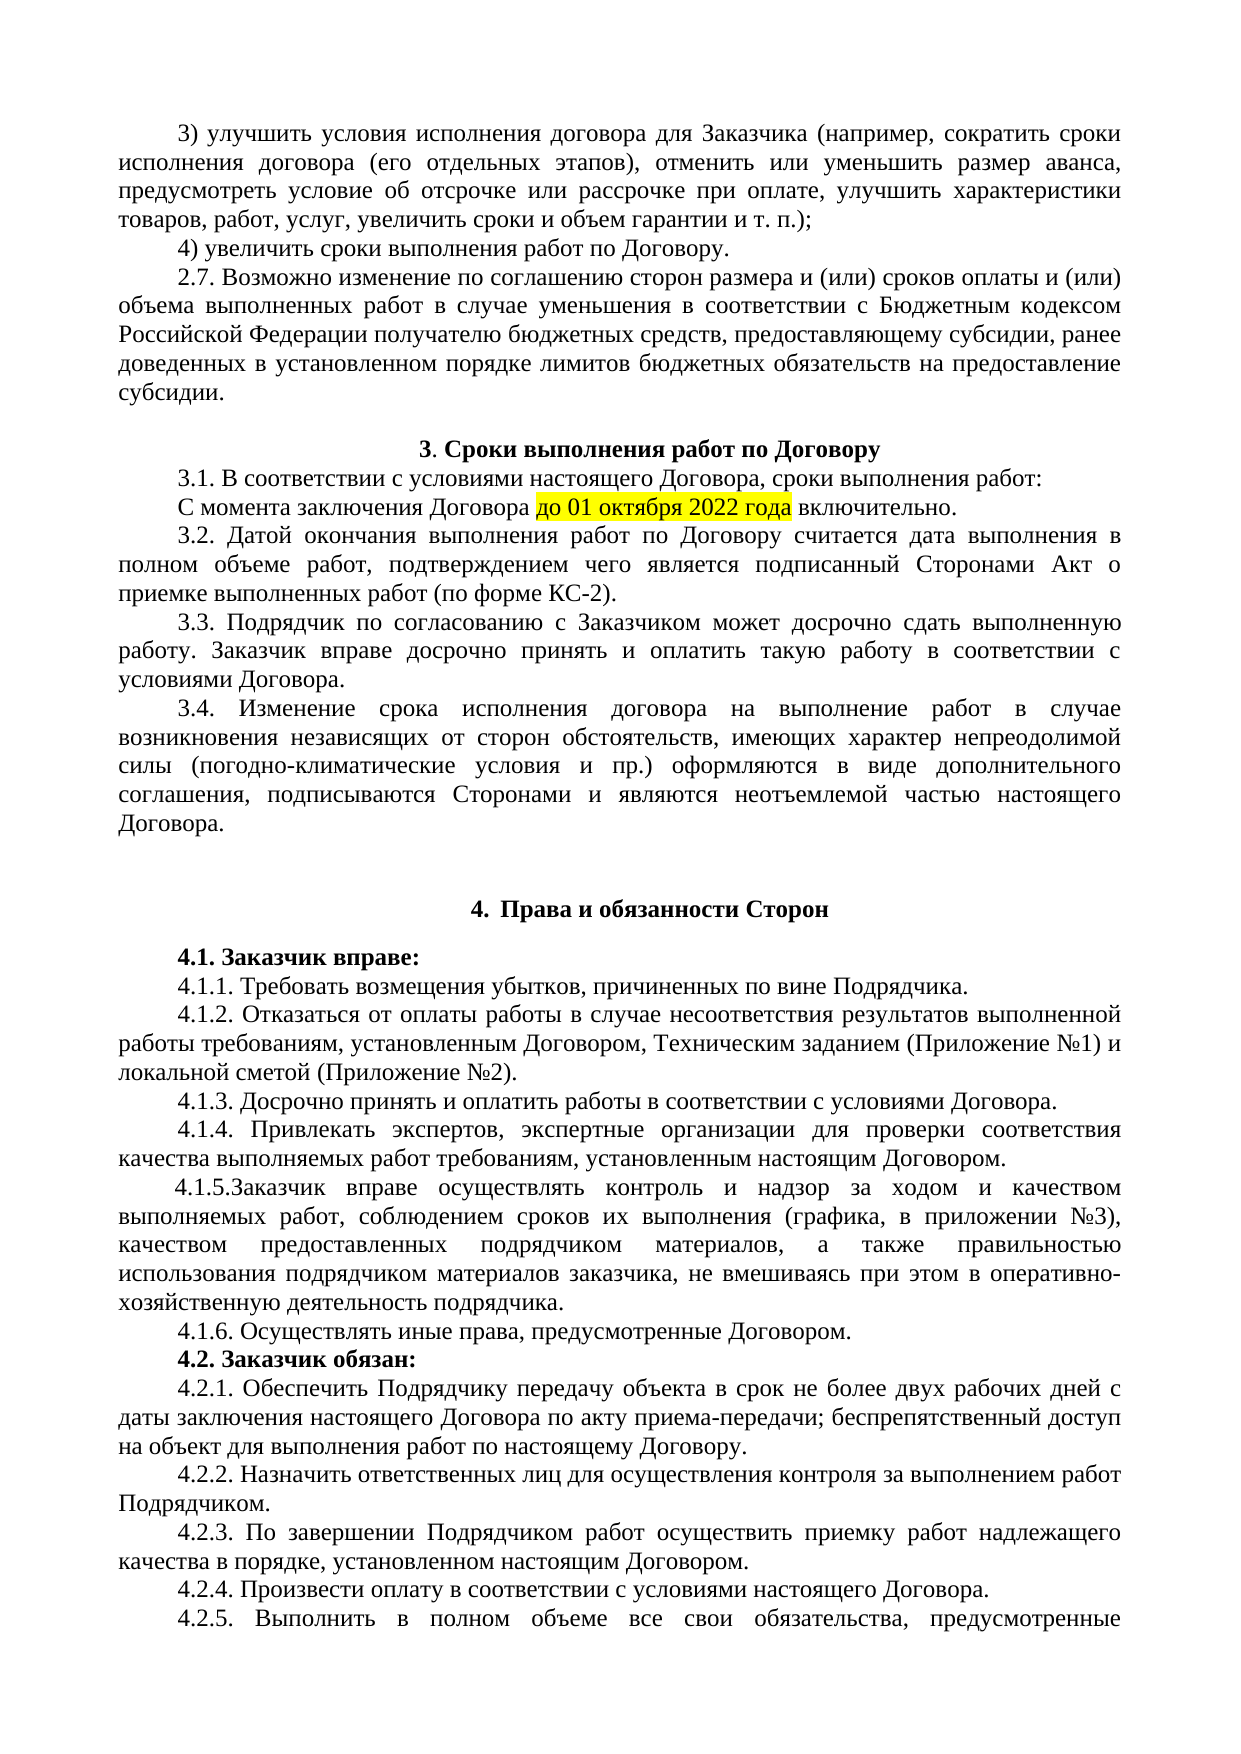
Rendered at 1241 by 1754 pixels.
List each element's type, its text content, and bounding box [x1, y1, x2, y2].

text 4.1.1. Требовать возмещения убытков, причиненных по вине Подрядчика. [118, 971, 1122, 999]
text 2.7. Возможно изменение по соглашению сторон размера и (или) сроков оплаты и (или) объема выполненных работ в случае уменьшения в соответствии с Бюджетным кодексом Российской Федерации получателю бюджетных средств, предоставляющему субсидии, ранее доведенных в установленном порядке лимитов бюджетных обязательств на предоставление субсидии. [118, 262, 1122, 406]
text 4) увеличить сроки выполнения работ по Договору. [118, 233, 1122, 262]
list Права и обязанности Сторон [118, 894, 1122, 923]
text 4.2.4. Произвести оплату в соответствии с условиями настоящего Договора. [118, 1574, 1122, 1603]
text 4.2.1. Обеспечить Подрядчику передачу объекта в срок не более двух рабочих дней с даты заключения настоящего Договора по акту приема-передачи; беспрепятственный доступ на объект для выполнения работ по настоящему Договору. [118, 1373, 1122, 1459]
text 4.1.4. Привлекать экспертов, экспертные организации для проверки соответствия качества выполняемых работ требованиям, установленным настоящим Договором. [118, 1114, 1122, 1172]
text 3. Сроки выполнения работ по Договору [118, 434, 1122, 463]
text 4.1. Заказчик вправе: [118, 942, 1122, 971]
text 3.1. В соответствии с условиями настоящего Договора, сроки выполнения работ: [118, 463, 1122, 492]
text С момента заключения Договора до 01 октября 2022 года включительно. [118, 492, 536, 521]
text 4.1.5.Заказчик вправе осуществлять контроль и надзор за ходом и качеством выполняемых работ, соблюдением сроков их выполнения (графика, в приложении №3), качеством предоставленных подрядчиком материалов, а также правильностью использования подрядчиком материалов заказчика, не вмешиваясь при этом в оперативно-хозяйственную деятельность подрядчика. [118, 1172, 1122, 1316]
text 4.2. Заказчик обязан: [118, 1344, 1122, 1373]
text 4.1.3. Досрочно принять и оплатить работы в соответствии с условиями Договора. [118, 1086, 1122, 1114]
text С момента заключения Договора до 01 октября 2022 года включительно. [792, 492, 1122, 521]
text 4.1.6. Осуществлять иные права, предусмотренные Договором. [118, 1316, 1122, 1344]
text 3) улучшить условия исполнения договора для Заказчика (например, сократить сроки исполнения договора (его отдельных этапов), отменить или уменьшить размер аванса, предусмотреть условие об отсрочке или рассрочке при оплате, улучшить характеристики товаров, работ, услуг, увеличить сроки и объем гарантии и т. п.); [118, 118, 1122, 233]
text 4.1.2. Отказаться от оплаты работы в случае несоответствия результатов выполненной работы требованиям, установленным Договором, Техническим заданием (Приложение №1) и локальной сметой (Приложение №2). [118, 999, 1122, 1086]
text 3.2. Датой окончания выполнения работ по Договору считается дата выполнения в полном объеме работ, подтверждением чего является подписанный Сторонами Акт о приемке выполненных работ (по форме КС-2). [118, 521, 1122, 607]
text 4.2.2. Назначить ответственных лиц для осуществления контроля за выполнением работ Подрядчиком. [118, 1459, 1122, 1517]
text 3.3. Подрядчик по согласованию с Заказчиком может досрочно сдать выполненную работу. Заказчик вправе досрочно принять и оплатить такую работу в соответствии с условиями Договора. [118, 607, 1122, 693]
text 3.4. Изменение срока исполнения договора на выполнение работ в случае возникновения независящих от сторон обстоятельств, имеющих характер непреодолимой силы (погодно-климатические условия и пр.) оформляются в виде дополнительного соглашения, подписываются Сторонами и являются неотъемлемой частью настоящего Договора. [118, 693, 1122, 837]
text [118, 1603, 1122, 1632]
text 4.2.3. По завершении Подрядчиком работ осуществить приемку работ надлежащего качества в порядке, установленном настоящим Договором. [118, 1517, 1122, 1574]
